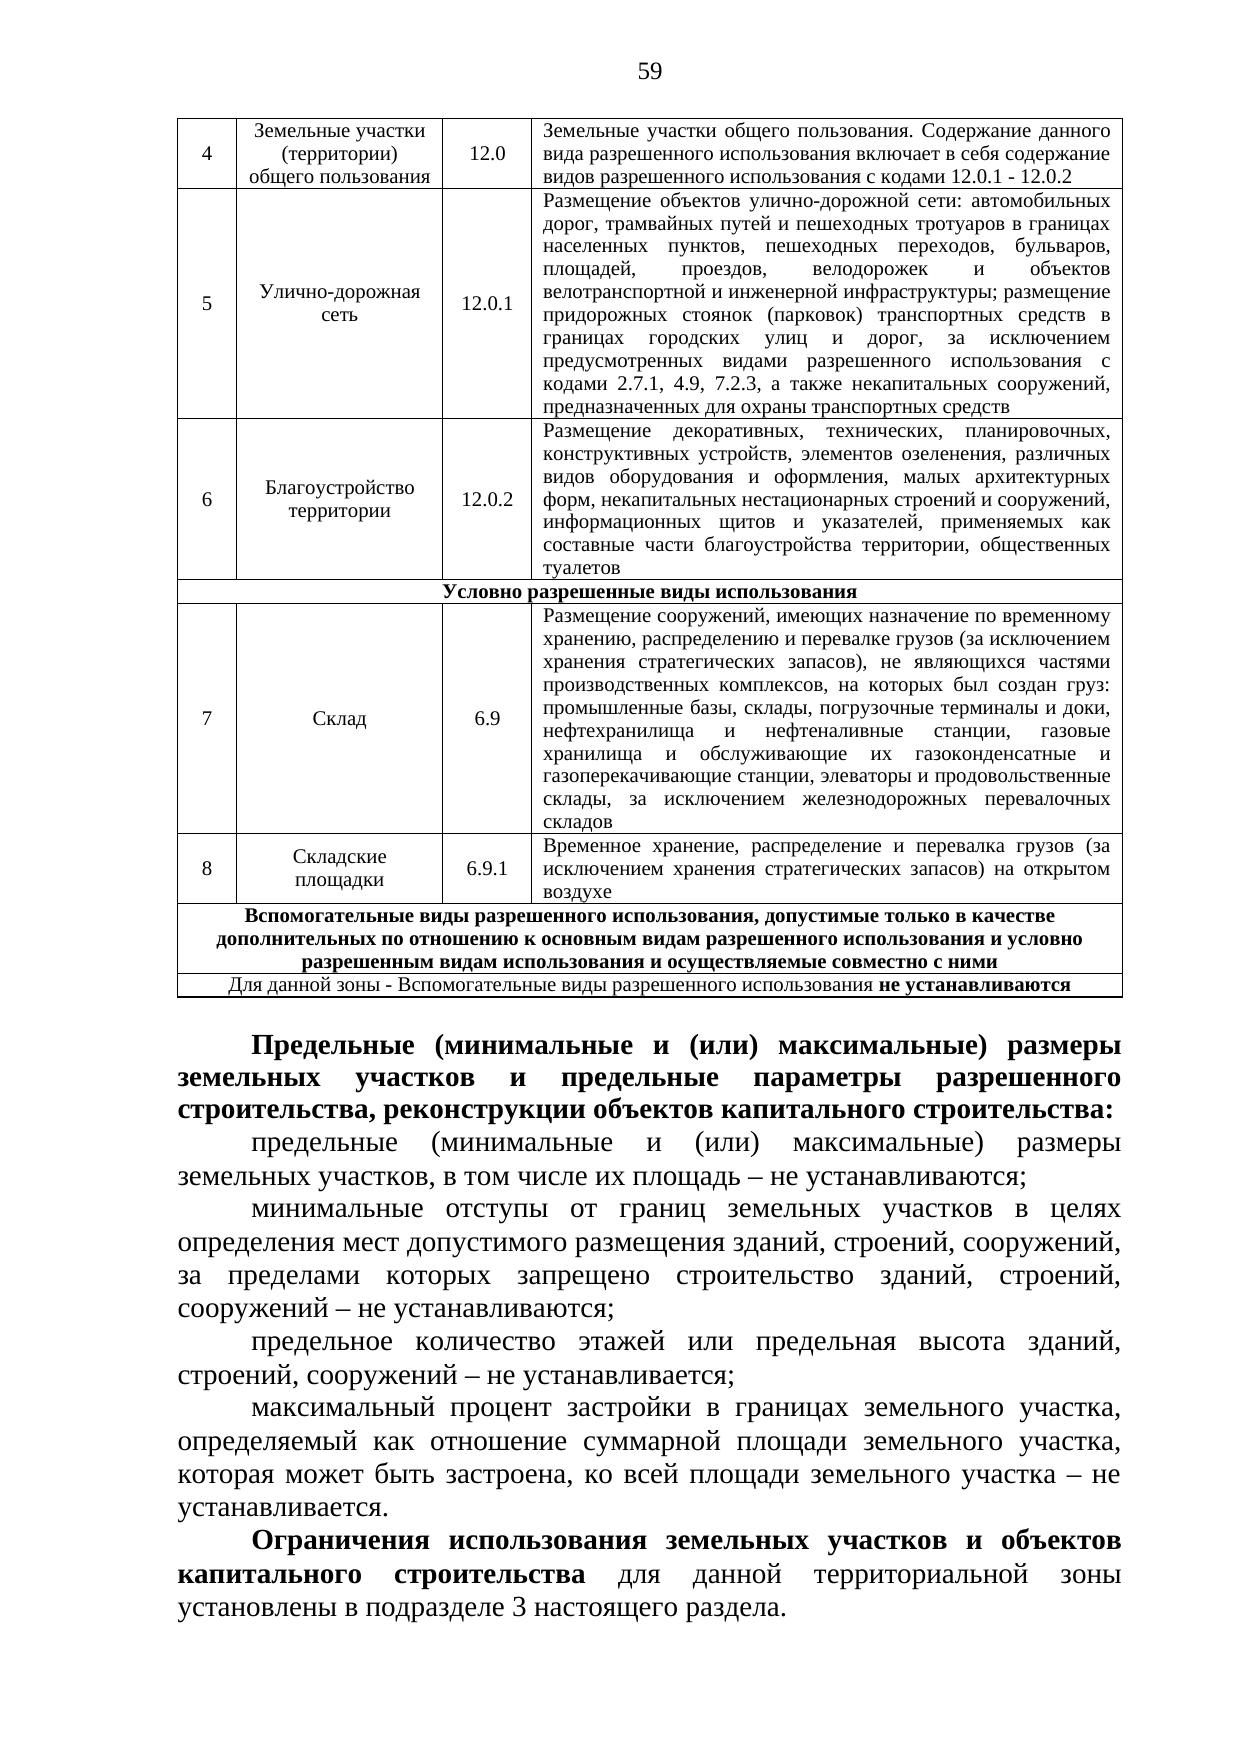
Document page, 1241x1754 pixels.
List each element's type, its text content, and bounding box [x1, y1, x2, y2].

table_cell 4 [178, 119, 236, 188]
table_cell 12.0.2 [443, 419, 531, 579]
table_cell 6.9.1 [443, 834, 531, 903]
table_cell Вспомогательные виды разрешенного использования, допустимые только в качестве дополнительных по отношению к основным видам разрешенного использования и условно разрешенным видам использования и осуществляемые совместно с ними [178, 904, 1122, 973]
table_cell 8 [178, 834, 236, 903]
table_cell 12.0 [443, 119, 531, 188]
table_cell Для данной зоны - Вспомогательные виды разрешенного использования не устанавливаются [178, 974, 1122, 996]
table_cell Размещение сооружений, имеющих назначение по временному хранению, распределению и перевалке грузов (за исключением хранения стратегических запасов), не являющихся частями производственных комплексов, на которых был создан груз: промышленные базы, склады, погрузочные терминалы и доки, нефтехранилища и нефтеналивные станции, газовые хранилища и обслуживающие их газоконденсатные и газоперекачивающие станции, элеваторы и продовольственные склады, за исключением железнодорожных перевалочных складов [532, 604, 1122, 833]
table_cell 12.0.1 [443, 189, 531, 418]
table_cell 6 [178, 419, 236, 579]
text минимальные отступы от границ земельных участков в целях определения мест допустимого размещения зданий, строений, сооружений, за пределами которых запрещено строительство зданий, строений, сооружений – не устанавливаются; [177, 1191, 1122, 1324]
text предельные (минимальные и (или) максимальные) размеры земельных участков, в том числе их площадь – не устанавливаются; [177, 1125, 1122, 1191]
table_cell 5 [178, 189, 236, 418]
table_cell Земельные участки общего пользования. Содержание данного вида разрешенного использования включает в себя содержание видов разрешенного использования с кодами 12.0.1 - 12.0.2 [532, 119, 1122, 188]
table_cell Условно разрешенные виды использования [178, 580, 1122, 603]
table_cell Благоустройство территории [237, 419, 442, 579]
table_cell 7 [178, 604, 236, 833]
table_cell Временное хранение, распределение и перевалка грузов (за исключением хранения стратегических запасов) на открытом воздухе [532, 834, 1122, 903]
table_cell Склад [237, 604, 442, 833]
text предельное количество этажей или предельная высота зданий, строений, сооружений – не устанавливается; [177, 1324, 1122, 1390]
table_cell Складские площадки [237, 834, 442, 903]
table_cell Размещение декоративных, технических, планировочных, конструктивных устройств, элементов озеленения, различных видов оборудования и оформления, малых архитектурных форм, некапитальных нестационарных строений и сооружений, информационных щитов и указателей, применяемых как составные части благоустройства территории, общественных туалетов [532, 419, 1122, 579]
text Ограничения использования земельных участков и объектов капитального строительства для данной территориальной зоны установлены в подразделе 3 настоящего раздела. [177, 1523, 1122, 1623]
text максимальный процент застройки в границах земельного участка, определяемый как отношение суммарной площади земельного участка, которая может быть застроена, ко всей площади земельного участка – не устанавливается. [177, 1390, 1122, 1523]
table_cell Земельные участки (территории) общего пользования [237, 119, 442, 188]
table_cell Улично-дорожная сеть [237, 189, 442, 418]
text Предельные (минимальные и (или) максимальные) размеры земельных участков и предельные параметры разрешенного строительства, реконструкции объектов капитального строительства: [177, 1029, 1122, 1125]
table_cell Размещение объектов улично-дорожной сети: автомобильных дорог, трамвайных путей и пешеходных тротуаров в границах населенных пунктов, пешеходных переходов, бульваров, площадей, проездов, велодорожек и объектов велотранспортной и инженерной инфраструктуры; размещение придорожных стоянок (парковок) транспортных средств в границах городских улиц и дорог, за исключением предусмотренных видами разрешенного использования с кодами 2.7.1, 4.9, 7.2.3, а также некапитальных сооружений, предназначенных для охраны транспортных средств [532, 189, 1122, 418]
table_cell 6.9 [443, 604, 531, 833]
